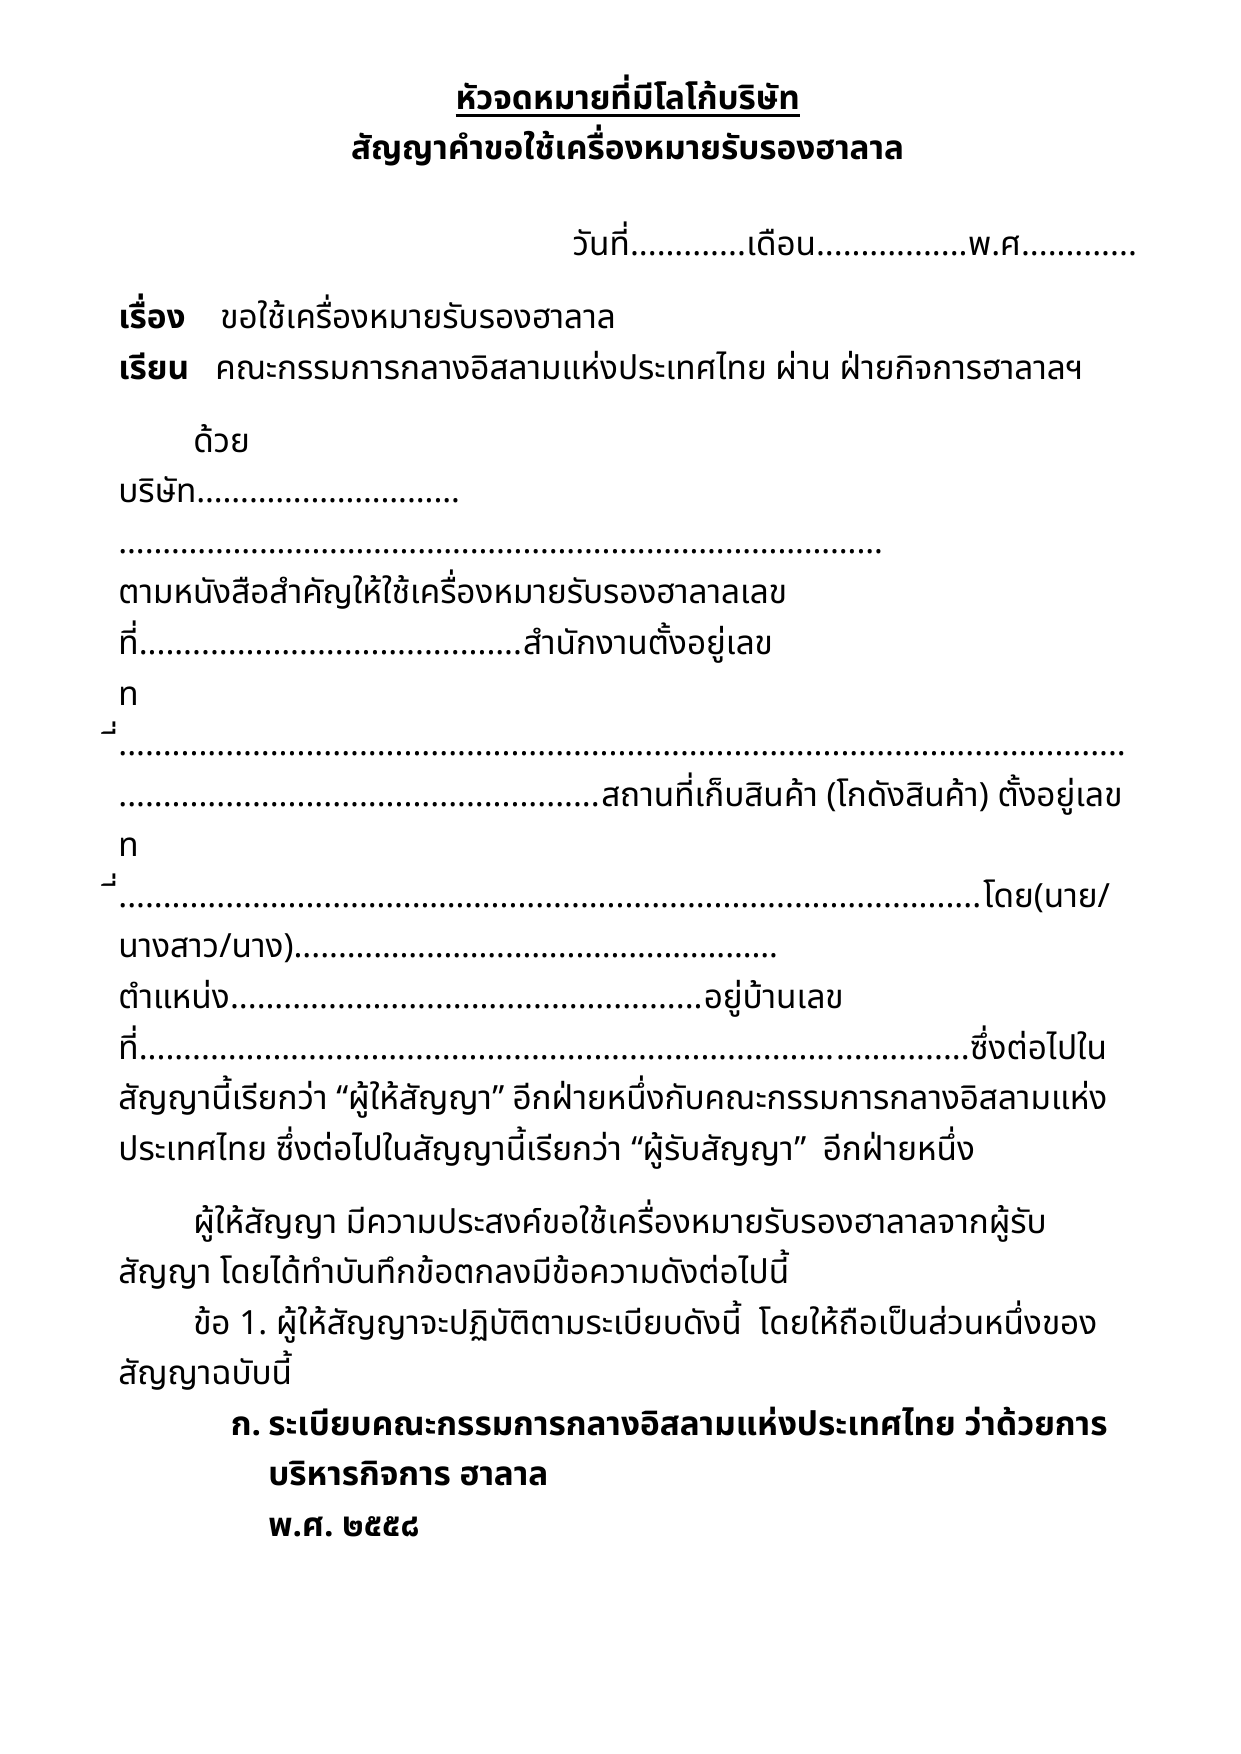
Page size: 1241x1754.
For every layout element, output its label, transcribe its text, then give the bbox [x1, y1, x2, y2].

text หัวจดหมายที่มีโลโก้บริษัท [118, 74, 1137, 124]
text ผู้ให้สัญญา มีความประสงค์ขอใช้เครื่องหมายรับรองฮาลาลจากผู้รับสัญญา โดยได้ทำบันทึกข้อตกลงมีข้อความดังต่อไปนี้ [118, 1198, 1137, 1298]
list ระเบียบคณะกรรมการกลางอิสลามแห่งประเทศไทย ว่าด้วยการบริหารกิจการ ฮาลาล [231, 1399, 1137, 1501]
text วันที่.............เดือน.................พ.ศ............. [118, 220, 1137, 271]
text เรื่อง ขอใช้เครื่องหมายรับรองฮาลาล [118, 293, 1137, 344]
text เรียน คณะกรรมการกลางอิสลามแห่งประเทศไทย ผ่าน ฝ่ายกิจการฮาลาลฯ [118, 344, 1137, 394]
text สัญญาคำขอใช้เครื่องหมายรับรองฮาลาล [118, 124, 1137, 175]
text ข้อ 1. ผู้ให้สัญญาจะปฏิบัติตามระเบียบดังนี้ โดยให้ถือเป็นส่วนหนึ่งของสัญญาฉบับนี้ [118, 1298, 1137, 1399]
text ตามหนังสือสำคัญให้ใช้เครื่องหมายรับรองฮาลาลเลขที่...........................................สำนักงานตั้งอยู่เลขที่.......................................................................................................................................................................สถานที่เก็บสินค้า (โกดังสินค้า) ตั้งอยู่เลขที่...........................…………….......................................................โดย(นาย/นางสาว/นาง)......……………………..…………..………ตำแหน่ง.....................................................อยู่บ้านเลขที่.............................................................................................ซึ่งต่อไปในสัญญานี้เรียกว่า “ผู้ให้สัญญา” อีกฝ่ายหนึ่งกับคณะกรรมการกลางอิสลามแห่งประเทศไทย ซึ่งต่อไปในสัญญานี้เรียกว่า “ผู้รับสัญญา” อีกฝ่ายหนึ่ง [118, 568, 1137, 1175]
list พ.ศ. ๒๕๕๘ [268, 1501, 1137, 1551]
text ด้วยบริษัท…………………………….……………………………………………..………………………… [118, 417, 1137, 568]
